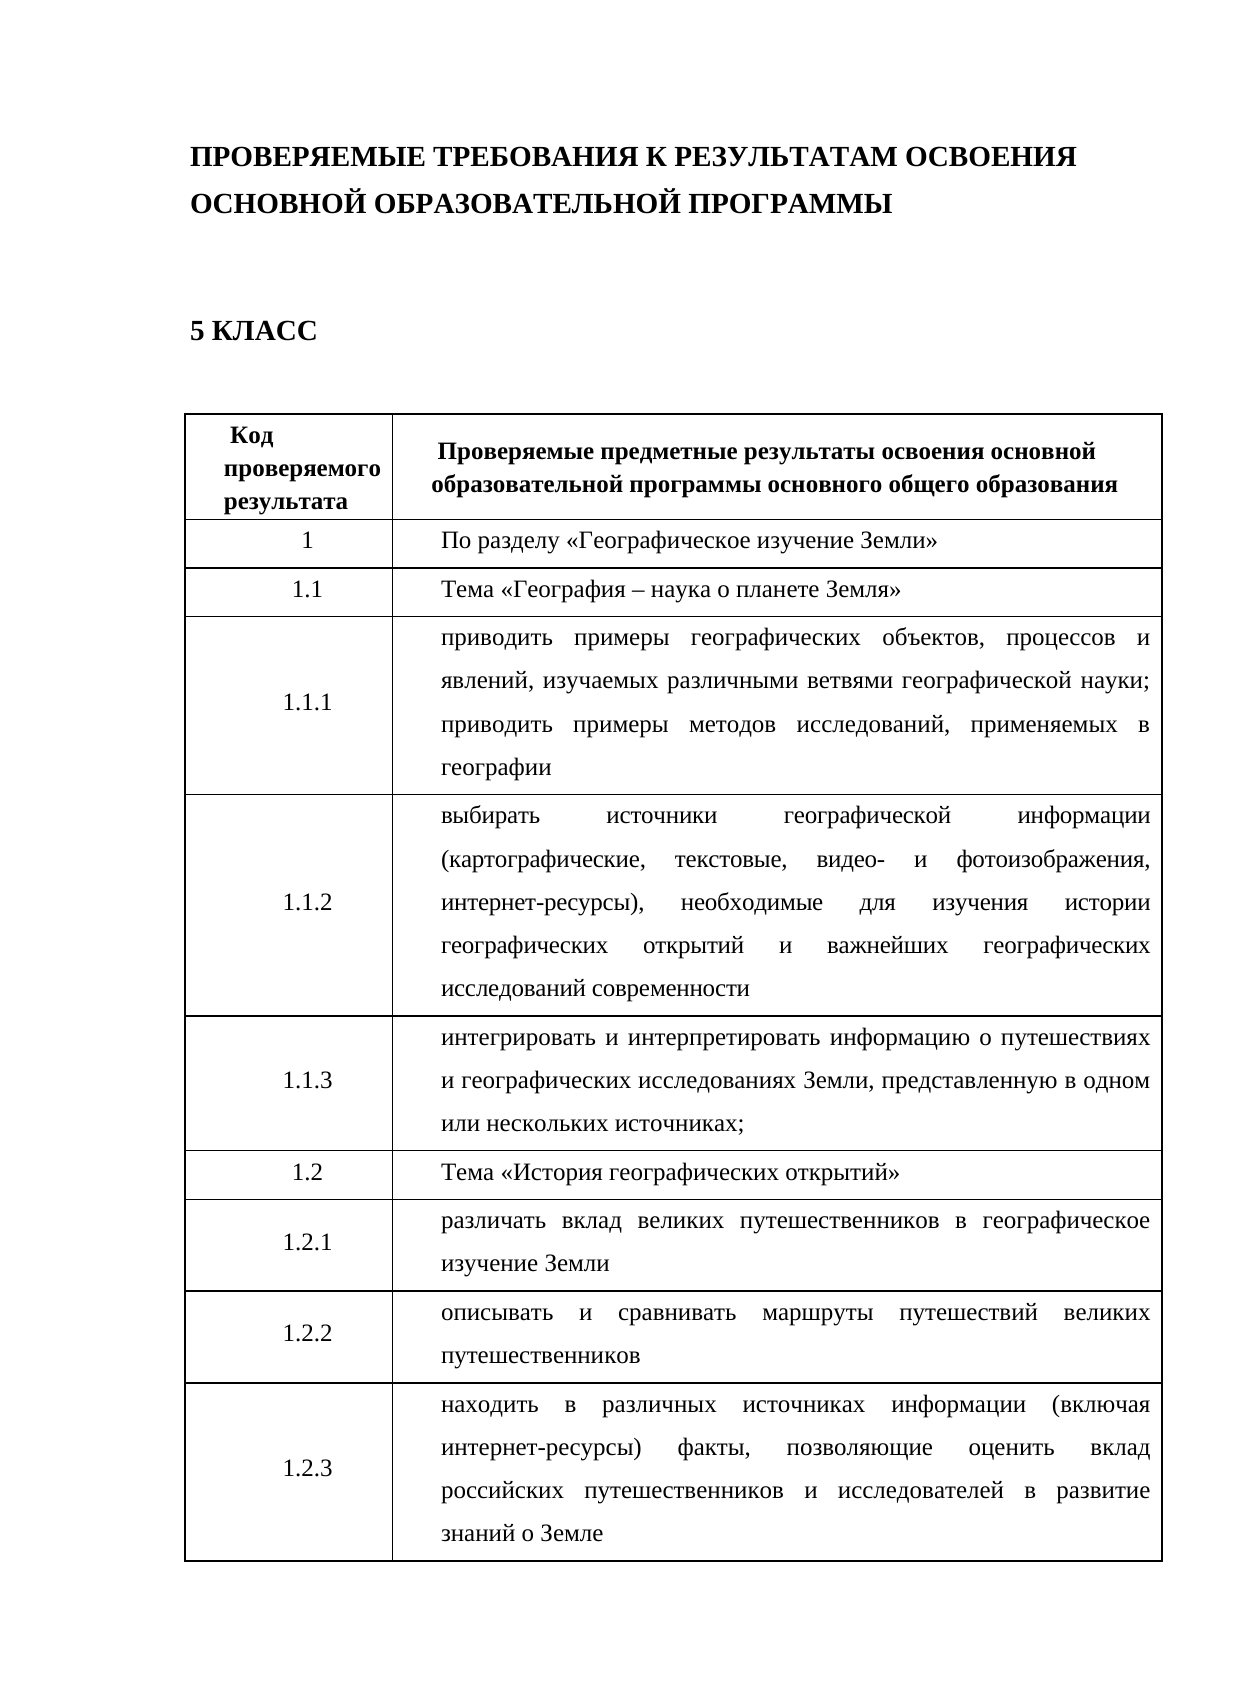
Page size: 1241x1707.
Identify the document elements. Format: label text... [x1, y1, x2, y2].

table_cell 1.2.3 [186, 1384, 392, 1560]
text 5 КЛАСС [190, 313, 1152, 347]
table_cell 1.2.1 [186, 1200, 392, 1290]
table_cell 1.1.2 [186, 795, 392, 1015]
table_cell интегрировать и интерпретировать информацию о путешествиях и географических исследованиях Земли, представленную в одном или нескольких источниках; [393, 1017, 1161, 1150]
table_cell 1.1 [186, 569, 392, 616]
text ПРОВЕРЯЕМЫЕ ТРЕБОВАНИЯ К РЕЗУЛЬТАТАМ ОСВОЕНИЯ ОСНОВНОЙ ОБРАЗОВАТЕЛЬНОЙ ПРОГРАММЫ [190, 139, 1152, 219]
table_cell 1.1.1 [186, 617, 392, 794]
table_cell описывать и сравнивать маршруты путешествий великих путешественников [393, 1292, 1161, 1382]
table_cell приводить примеры географических объектов, процессов и явлений, изучаемых различными ветвями географической науки; приводить примеры методов исследований, применяемых в географии [393, 617, 1161, 794]
table_cell выбирать источники географической информации (картографические, текстовые, видео- и фотоизображения, интернет-ресурсы), необходимые для изучения истории географических открытий и важнейших географических исследований современности [393, 795, 1161, 1015]
table_cell По разделу «Географическое изучение Земли» [393, 520, 1161, 567]
table_cell 1.2.2 [186, 1292, 392, 1382]
table_cell 1.1.3 [186, 1017, 392, 1150]
table_cell находить в различных источниках информации (включая интернет-ресурсы) факты, позволяющие оценить вклад российских путешественников и исследователей в развитие знаний о Земле [393, 1384, 1161, 1560]
table_cell различать вклад великих путешественников в географическое изучение Земли [393, 1200, 1161, 1290]
table_cell Тема «География – наука о планете Земля» [393, 569, 1161, 616]
table_cell Тема «История географических открытий» [393, 1151, 1161, 1198]
table_cell 1.2 [186, 1151, 392, 1198]
table_cell 1 [186, 520, 392, 567]
table_header Проверяемые предметные результаты освоения основной образовательной программы основного общего образования [393, 415, 1161, 518]
table_header Код проверяемого результата [186, 415, 392, 518]
